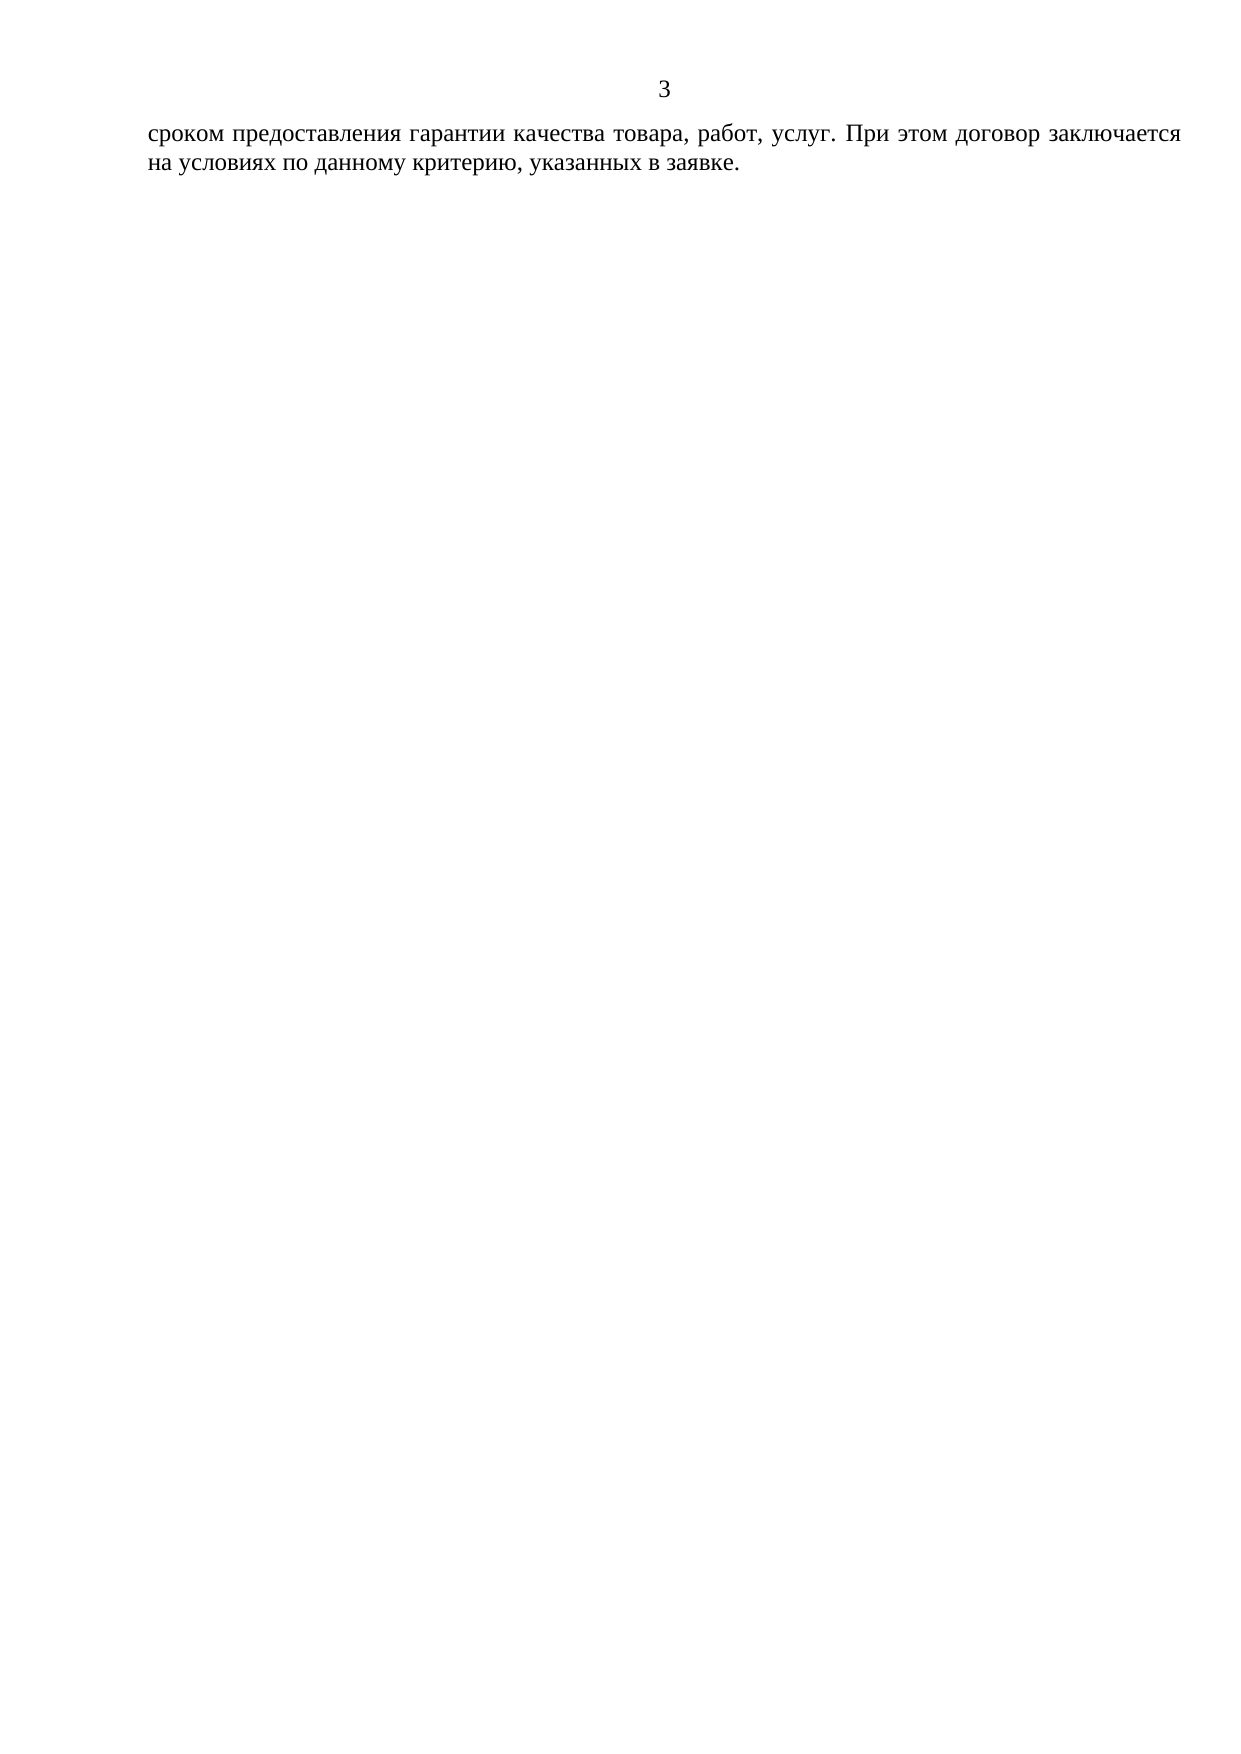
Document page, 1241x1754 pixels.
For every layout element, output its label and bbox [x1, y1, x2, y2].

text [148, 118, 1181, 176]
